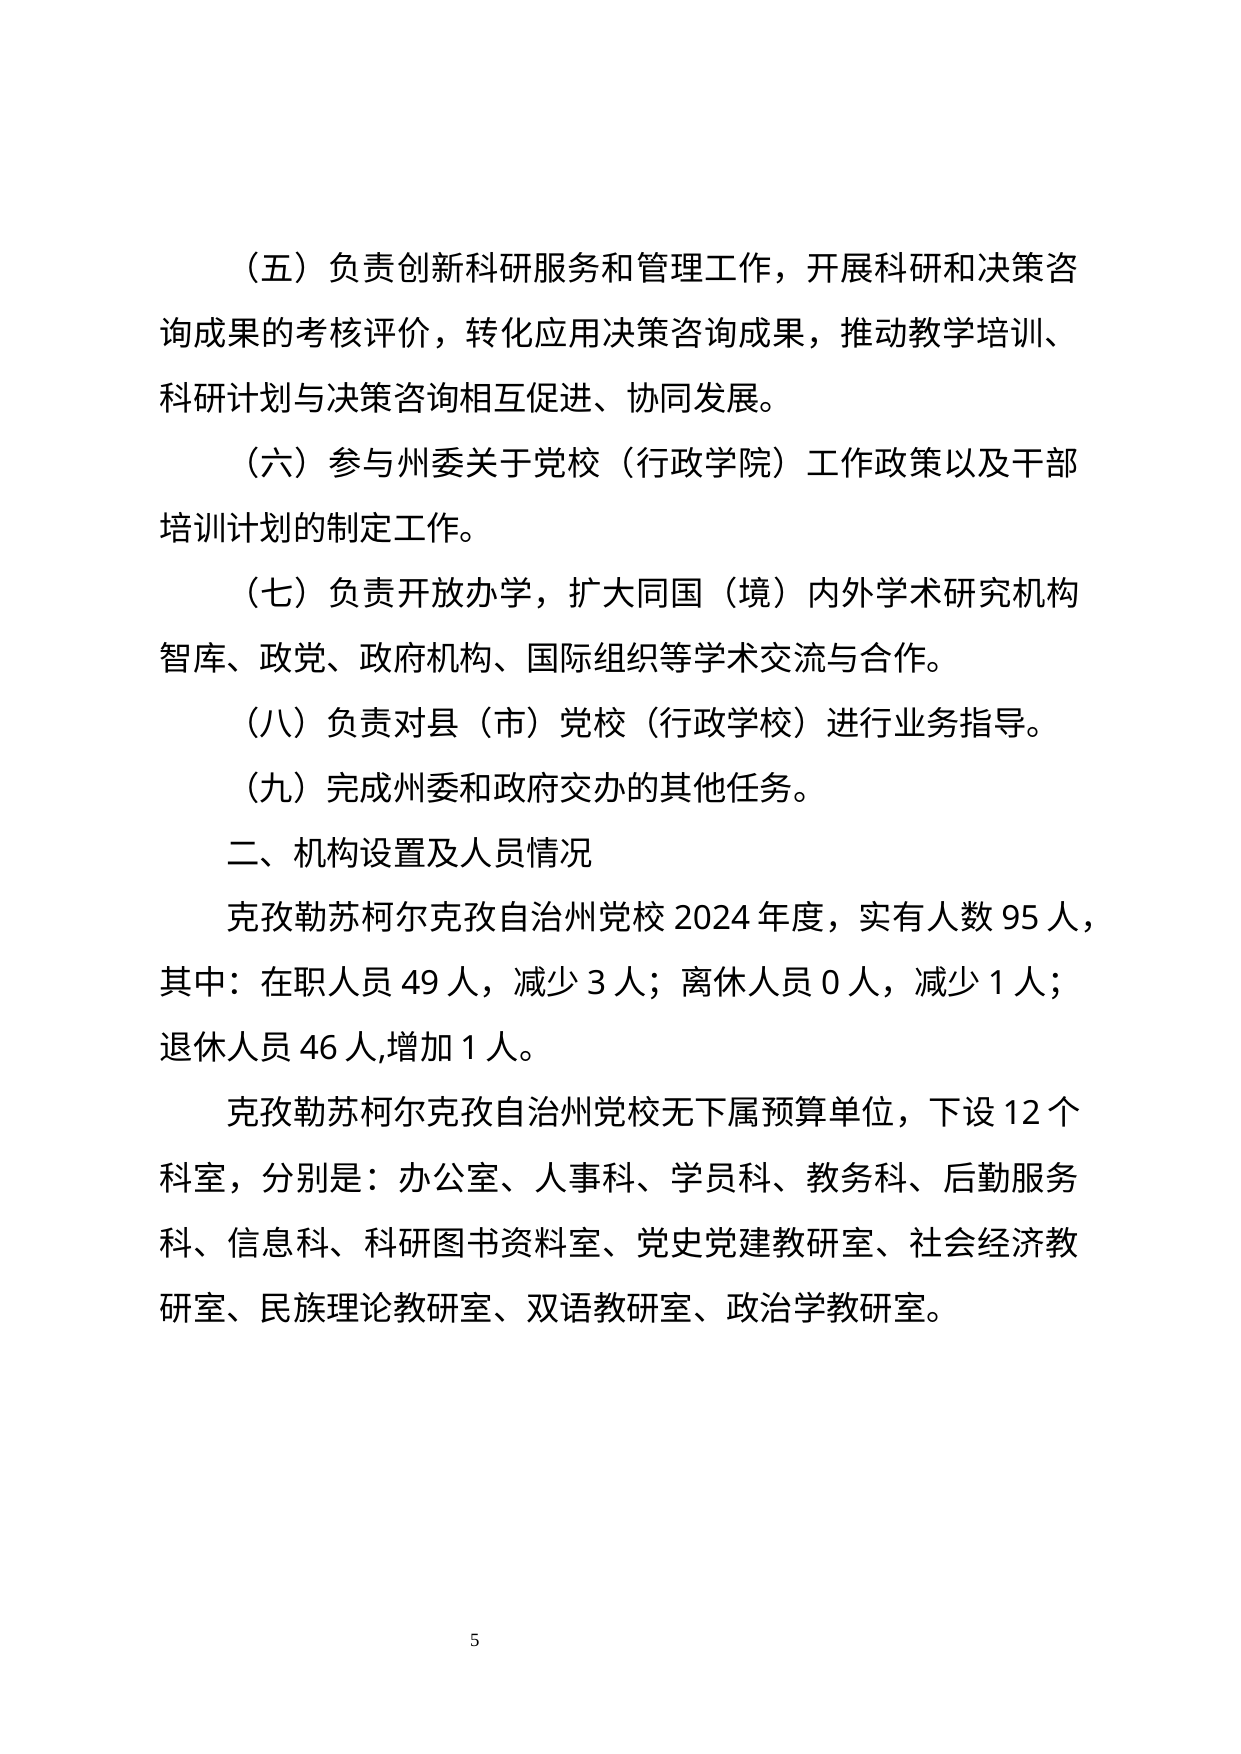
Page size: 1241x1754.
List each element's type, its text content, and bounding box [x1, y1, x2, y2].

text （八）负责对县（市）党校（行政学校）进行业务指导。 [159, 688, 1081, 753]
text （六）参与州委关于党校（行政学院）工作政策以及干部培训计划的制定工作。 [159, 428, 1081, 558]
text 二、机构设置及人员情况 [159, 818, 1081, 883]
text （五）负责创新科研服务和管理工作，开展科研和决策咨询成果的考核评价，转化应用决策咨询成果，推动教学培训、科研计划与决策咨询相互促进、协同发展。 [159, 233, 1081, 428]
text 克孜勒苏柯尔克孜自治州党校2024年度，实有人数95人，其中：在职人员49人，减少3人；离休人员0人，减少1人；退休人员46人,增加1人。 [159, 883, 1081, 1078]
text （七）负责开放办学，扩大同国（境）内外学术研究机构、智库、政党、政府机构、国际组织等学术交流与合作。 [159, 558, 1081, 688]
text 克孜勒苏柯尔克孜自治州党校无下属预算单位，下设12个科室，分别是：办公室、人事科、学员科、教务科、后勤服务科、信息科、科研图书资料室、党史党建教研室、社会经济教研室、民族理论教研室、双语教研室、政治学教研室。 [159, 1078, 1081, 1338]
text （九）完成州委和政府交办的其他任务。 [159, 753, 1081, 818]
